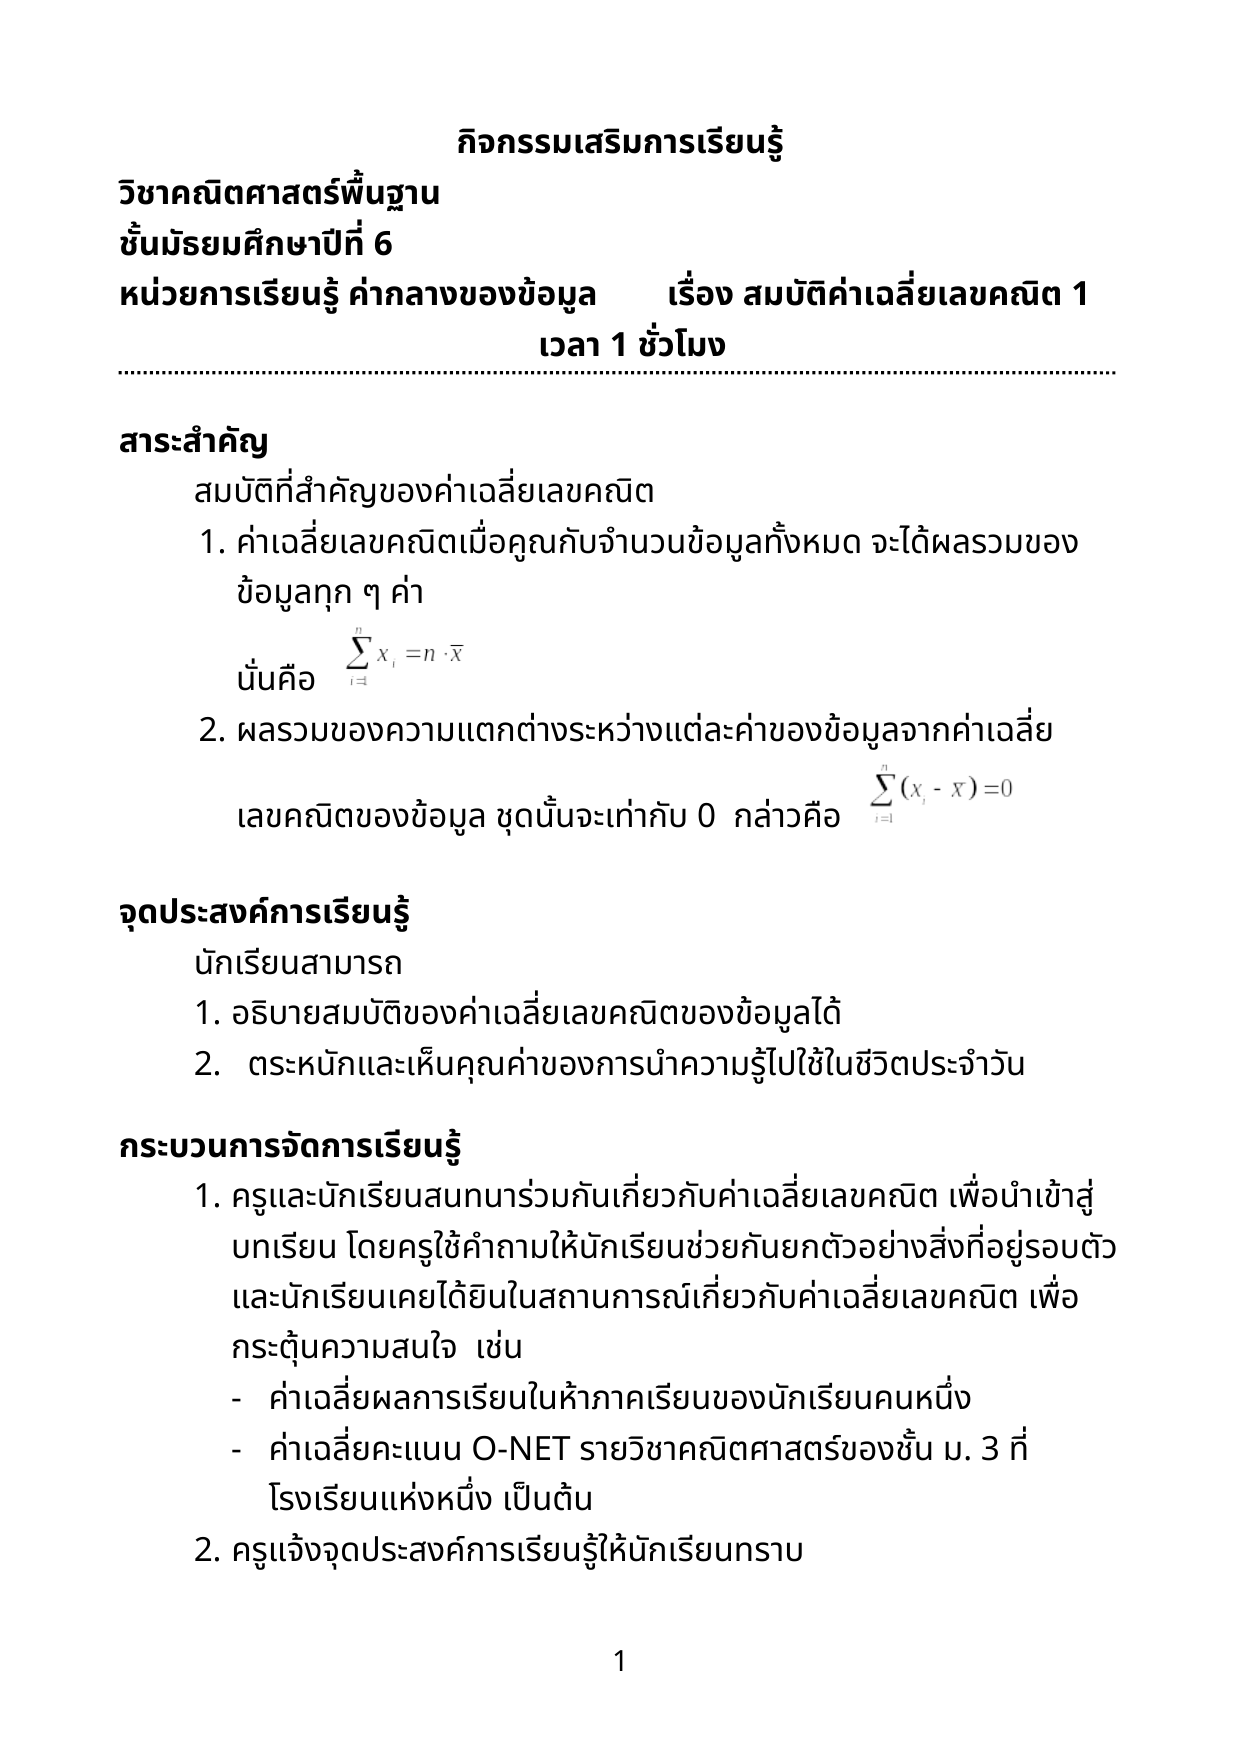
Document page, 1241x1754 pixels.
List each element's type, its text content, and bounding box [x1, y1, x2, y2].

text สาระสำคัญ [118, 417, 1122, 467]
text สมบัติที่สำคัญของค่าเฉลี่ยเลขคณิต [118, 467, 1122, 517]
list ค่าเฉลี่ยผลการเรียนในห้าภาคเรียนของนักเรียนคนหนึ่ง [231, 1374, 1122, 1424]
list ค่าเฉลี่ยคะแนน O-NET รายวิชาคณิตศาสตร์ของชั้น ม. 3 ที่โรงเรียนแห่งหนึ่ง เป็นต้น [231, 1424, 1122, 1526]
list อธิบายสมบัติของค่าเฉลี่ยเลขคณิตของข้อมูลได้ [193, 989, 1122, 1040]
list ผลรวมของความแตกต่างระหว่างแต่ละค่าของข้อมูลจากค่าเฉลี่ยเลขคณิตของข้อมูล ชุดนั้นจะเท่ากับ 0 กล่าวคือ [198, 705, 1122, 843]
text กิจกรรมเสริมการเรียนรู้ [118, 118, 1122, 169]
list ครูและนักเรียนสนทนาร่วมกันเกี่ยวกับค่าเฉลี่ยเลขคณิต เพื่อนำเข้าสู่บทเรียน โดยครูใช้คำถามให้นักเรียนช่วยกันยกตัวอย่างสิ่งที่อยู่รอบตัวและนักเรียนเคยได้ยินในสถานการณ์เกี่ยวกับค่าเฉลี่ยเลขคณิต เพื่อกระตุ้นความสนใจ เช่น [193, 1172, 1122, 1374]
text วิชาคณิตศาสตร์พื้นฐาน ชั้นมัธยมศึกษาปีที่ 6 [118, 169, 1122, 270]
text นักเรียนสามารถ [118, 939, 1122, 989]
text หน่วยการเรียนรู้ ค่ากลางของข้อมูล เรื่อง สมบัติค่าเฉลี่ยเลขคณิต 1 เวลา 1 ชั่วโมง [118, 270, 1122, 371]
text จุดประสงค์การเรียนรู้ [118, 888, 1122, 939]
list นั่นคือ [236, 618, 1122, 705]
text 2. ตระหนักและเห็นคุณค่าของการนำความรู้ไปใช้ในชีวิตประจำวัน [118, 1040, 1122, 1090]
list ครูแจ้งจุดประสงค์การเรียนรู้ให้นักเรียนทราบ [193, 1526, 1122, 1576]
text กระบวนการจัดการเรียนรู้ [118, 1122, 1122, 1172]
list ค่าเฉลี่ยเลขคณิตเมื่อคูณกับจำนวนข้อมูลทั้งหมด จะได้ผลรวมของข้อมูลทุก ๆ ค่า [198, 517, 1122, 618]
